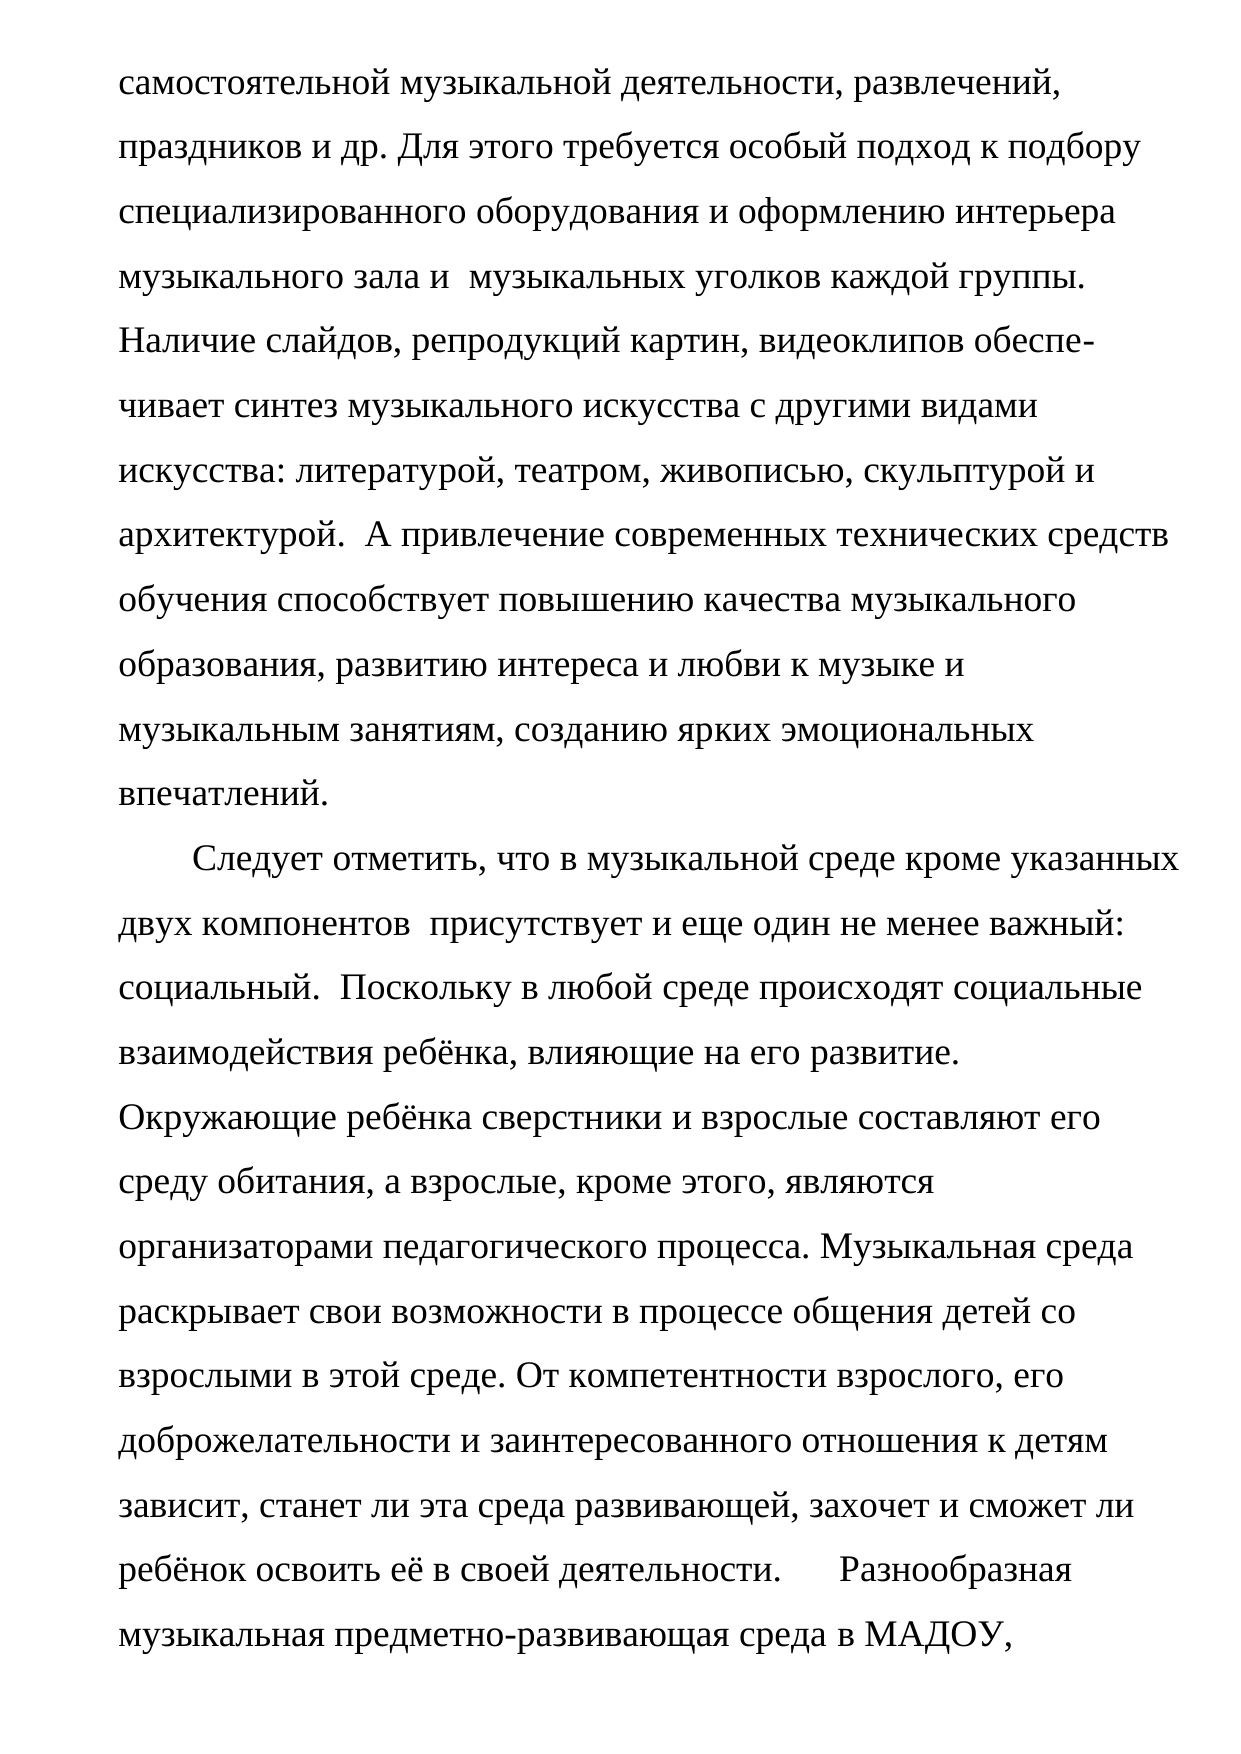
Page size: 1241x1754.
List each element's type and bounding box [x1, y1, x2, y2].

text [118, 59, 1181, 814]
text [118, 835, 1181, 1655]
